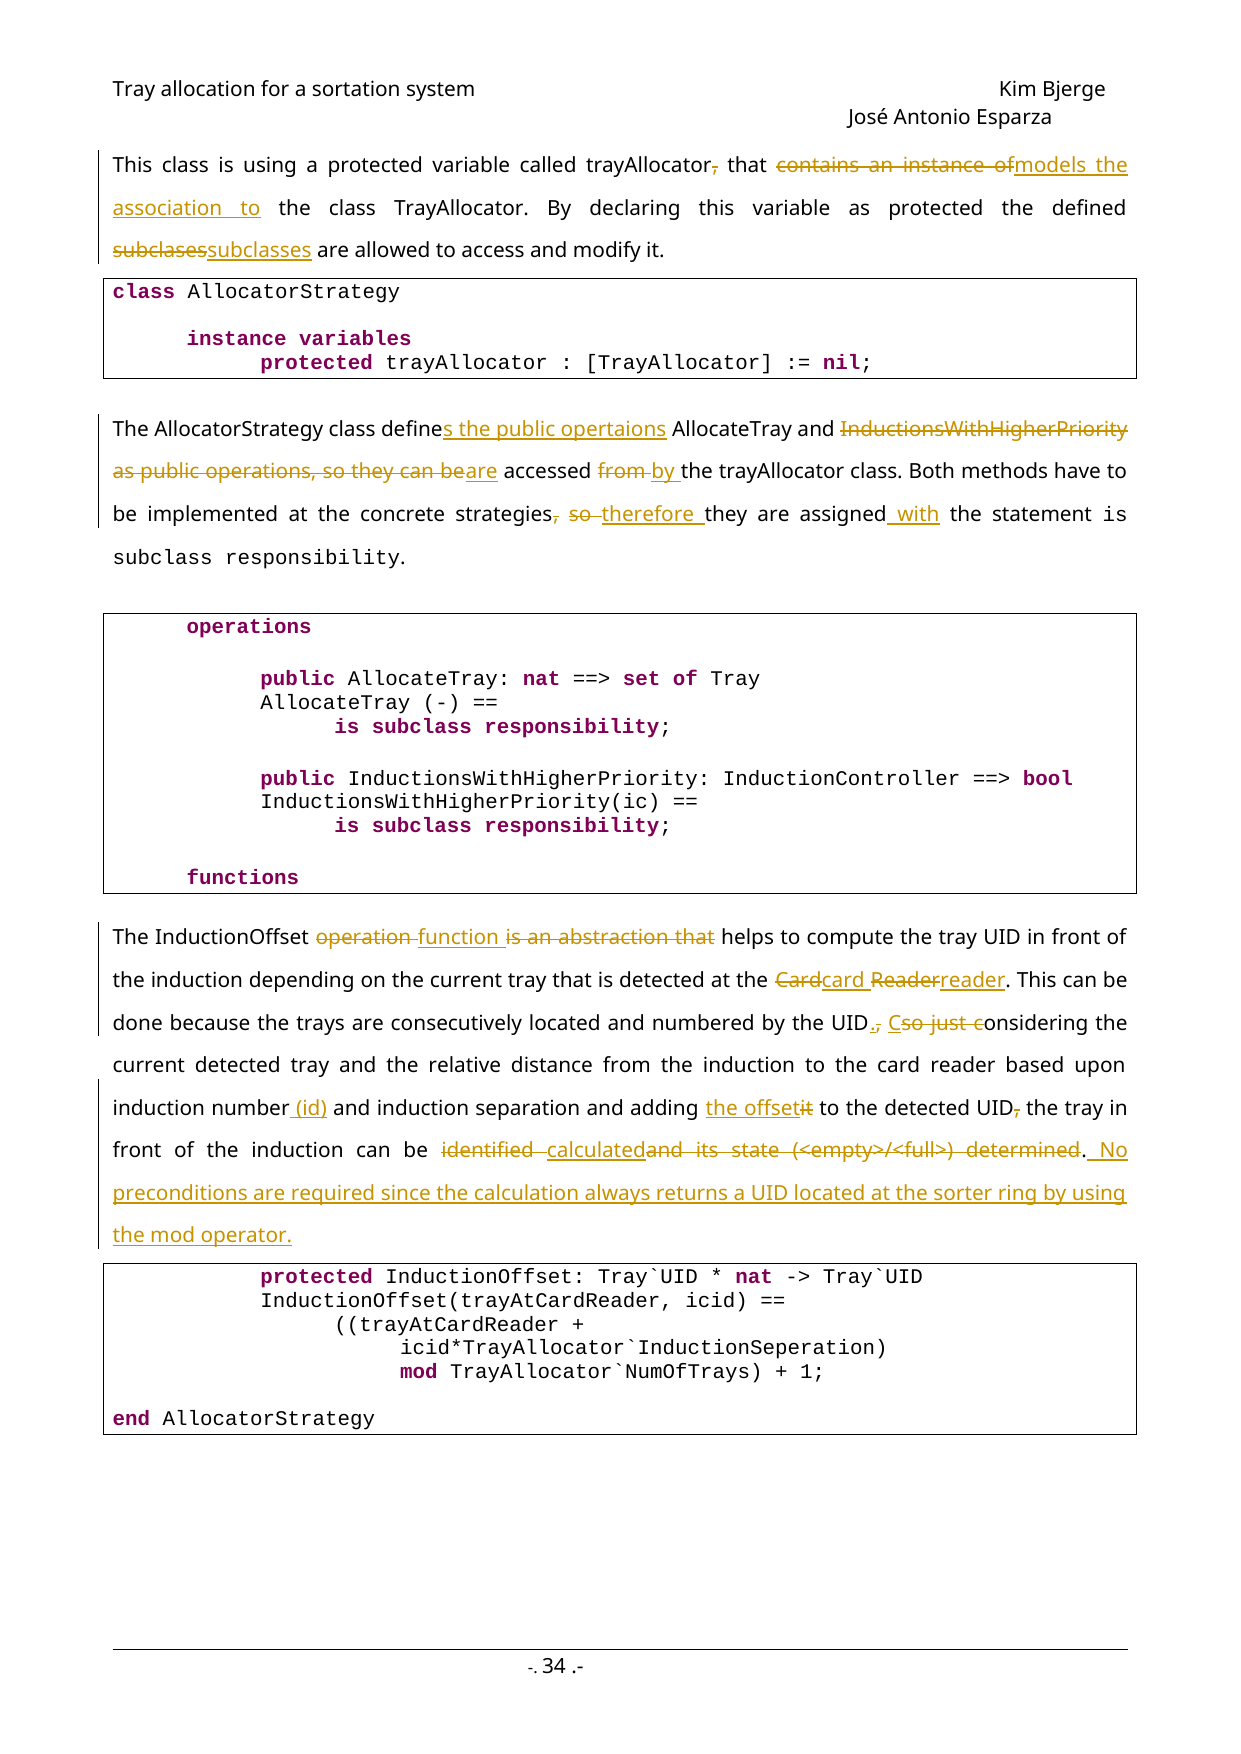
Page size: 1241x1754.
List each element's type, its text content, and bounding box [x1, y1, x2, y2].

text public InductionsWithHigherPriority: InductionController ==> bool [112, 768, 1128, 791]
text The InductionOffset helps to compute the tray UID in front of the induction depending on the current tray that is detected at the . This can be done because the trays are consecutively located and numbered by the UID onsidering the current detected tray and the relative distance from the induction to the card reader based upon induction number and induction separation and adding to the detected UID the tray in front of the induction can be . [112, 922, 1128, 1249]
text InductionOffset(trayAtCardReader, icid) == [112, 1290, 1128, 1314]
text operations [104, 614, 1136, 640]
text is subclass responsibility; [112, 815, 1128, 839]
text mod TrayAllocator`NumOfTrays) + 1; [112, 1361, 1128, 1384]
text icid*TrayAllocator`InductionSeperation) [112, 1337, 1128, 1361]
text AllocateTray (-) == [112, 692, 1128, 716]
text class AllocatorStrategy [104, 279, 1136, 304]
text protected trayAllocator : [TrayAllocator] := nil; [104, 349, 1136, 378]
text functions [104, 864, 1136, 893]
text public AllocateTray: nat ==> set of Tray [112, 668, 1128, 692]
text ((trayAtCardReader + [112, 1314, 1128, 1337]
text is subclass responsibility; [112, 716, 1128, 739]
text protected InductionOffset: Tray`UID * nat -> Tray`UID [104, 1264, 1136, 1290]
text This class is using a protected variable called trayAllocator that the class TrayAllocator. By declaring this variable as protected the defined are allowed to access and modify it. [112, 150, 1128, 264]
text end AllocatorStrategy [104, 1405, 1136, 1434]
text The AllocatorStrategy class define AllocateTray and accessed the trayAllocator class. Both methods have to be implemented at the concrete strategies they are assigned the statement is subclass responsibility. [112, 414, 1128, 571]
text InductionsWithHigherPriority(ic) == [112, 791, 1128, 815]
text instance variables [112, 328, 1128, 349]
